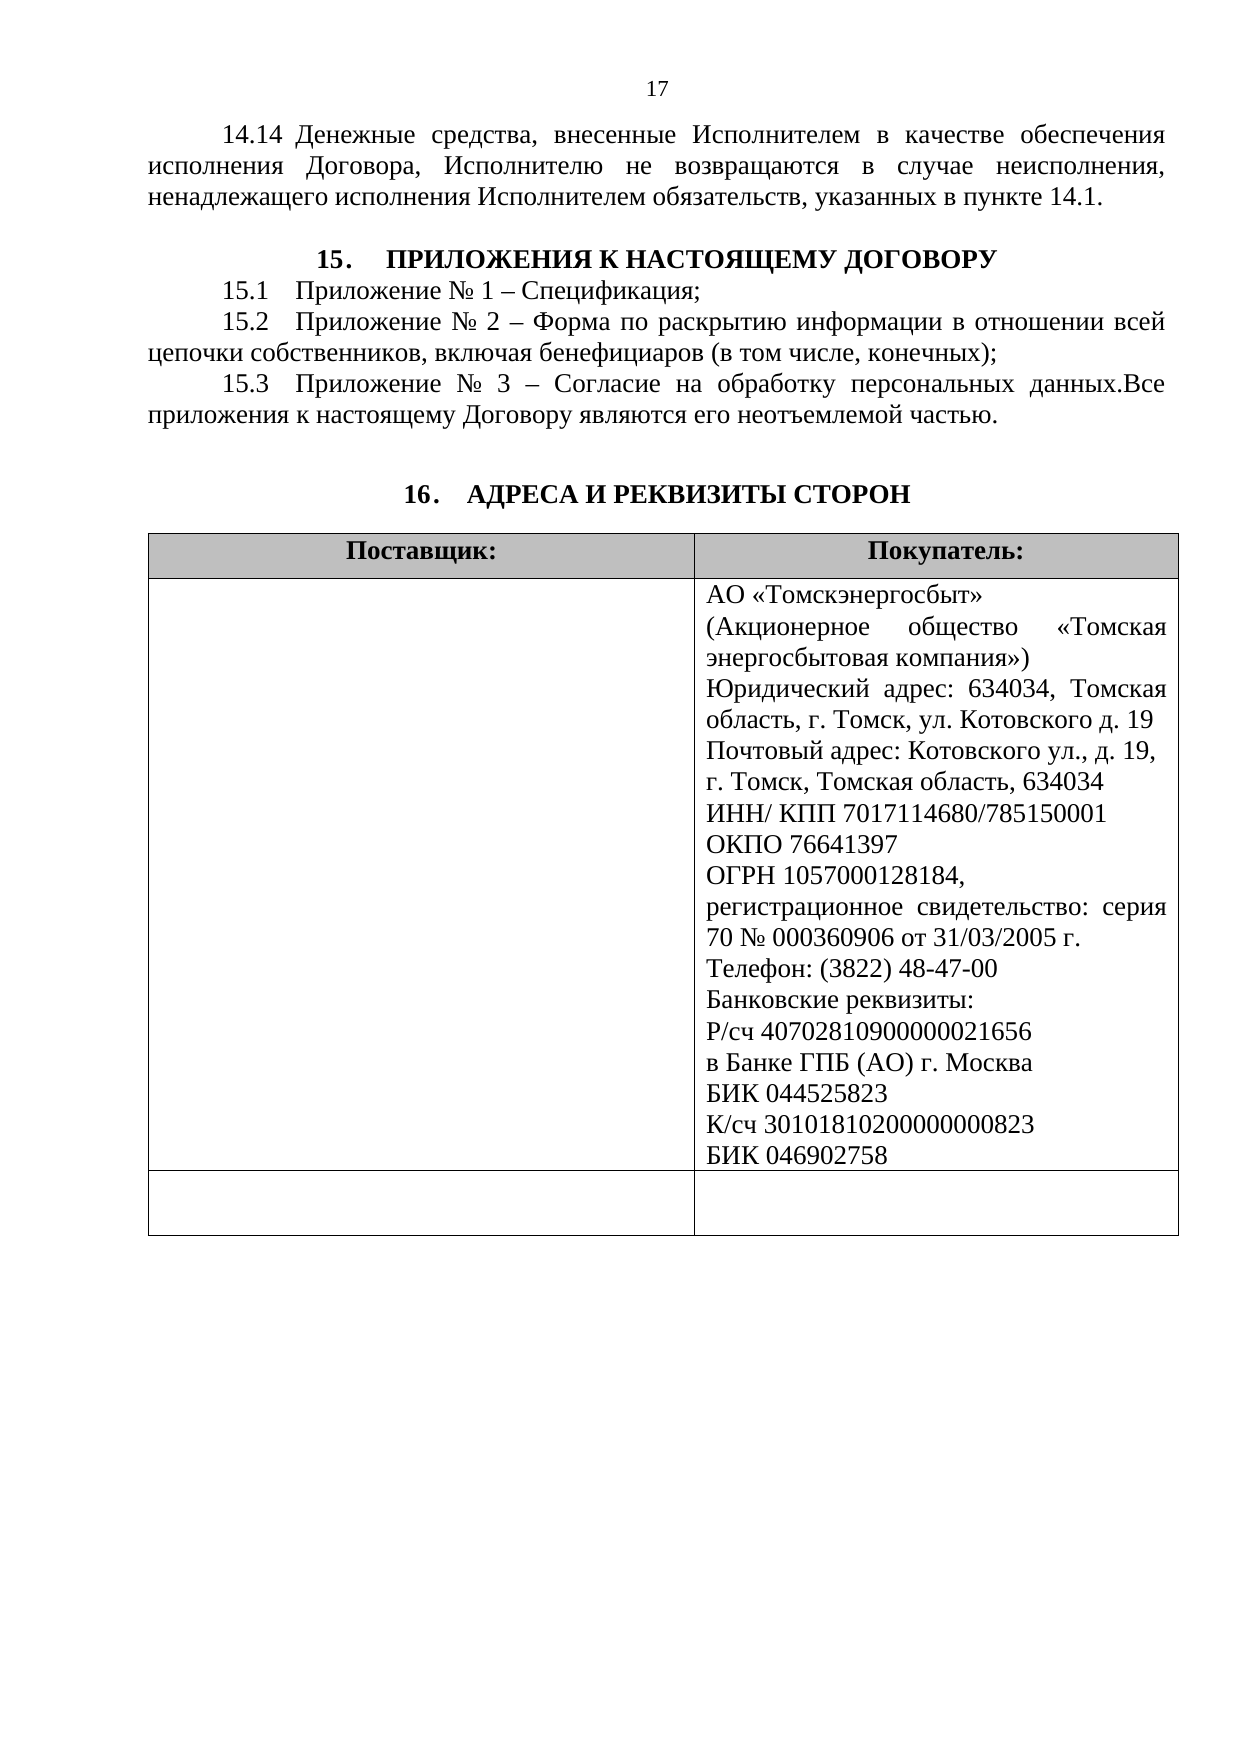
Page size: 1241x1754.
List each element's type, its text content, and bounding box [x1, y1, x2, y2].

table_cell АО «Томскэнергосбыт» (Акционерное общество «Томская энергосбытовая компания») Юридический адрес: 634034, Томская область, г. Томск, ул. Котовского д. 19 Почтовый адрес: Котовского ул., д. 19, г. Томск, Томская область, 634034 ИНН/ КПП 7017114680/785150001 ОКПО 76641397 ОГРН 1057000128184, регистрационное свидетельство: серия 70 № 000360906 от 31/03/2005 г. Телефон: (3822) 48-47-00 Банковские реквизиты: Р/сч 40702810900000021656 в Банке ГПБ (АО) г. Москва БИК 044525823 К/сч 30101810200000000823 БИК 046902758 [695, 579, 1178, 1170]
table_cell [695, 1171, 1178, 1235]
table_cell [149, 579, 694, 1170]
table_cell [149, 1171, 694, 1235]
list . АДРЕСА И РЕКВИЗИТЫ СТОРОН [148, 478, 1166, 509]
list . ПРИЛОЖЕНИЯ К НАСТОЯЩЕМУ ДОГОВОРУ [148, 243, 1166, 274]
list Денежные средства, внесенные Исполнителем в качестве обеспечения исполнения Договора, Исполнителю не возвращаются в случае неисполнения, ненадлежащего исполнения Исполнителем обязательств, указанных в пункте 14.1. [148, 118, 1166, 212]
list Приложение № 2 – Форма по раскрытию информации в отношении всей цепочки собственников, включая бенефициаров (в том числе, конечных); [148, 305, 1166, 367]
table_header Поставщик: [149, 534, 694, 578]
list Приложение № 1 – Спецификация; [148, 274, 1166, 305]
table_header Покупатель: [695, 534, 1178, 578]
list Приложение № 3 – Согласие на обработку персональных данных.Все приложения к настоящему Договору являются его неотъемлемой частью. [148, 367, 1166, 429]
